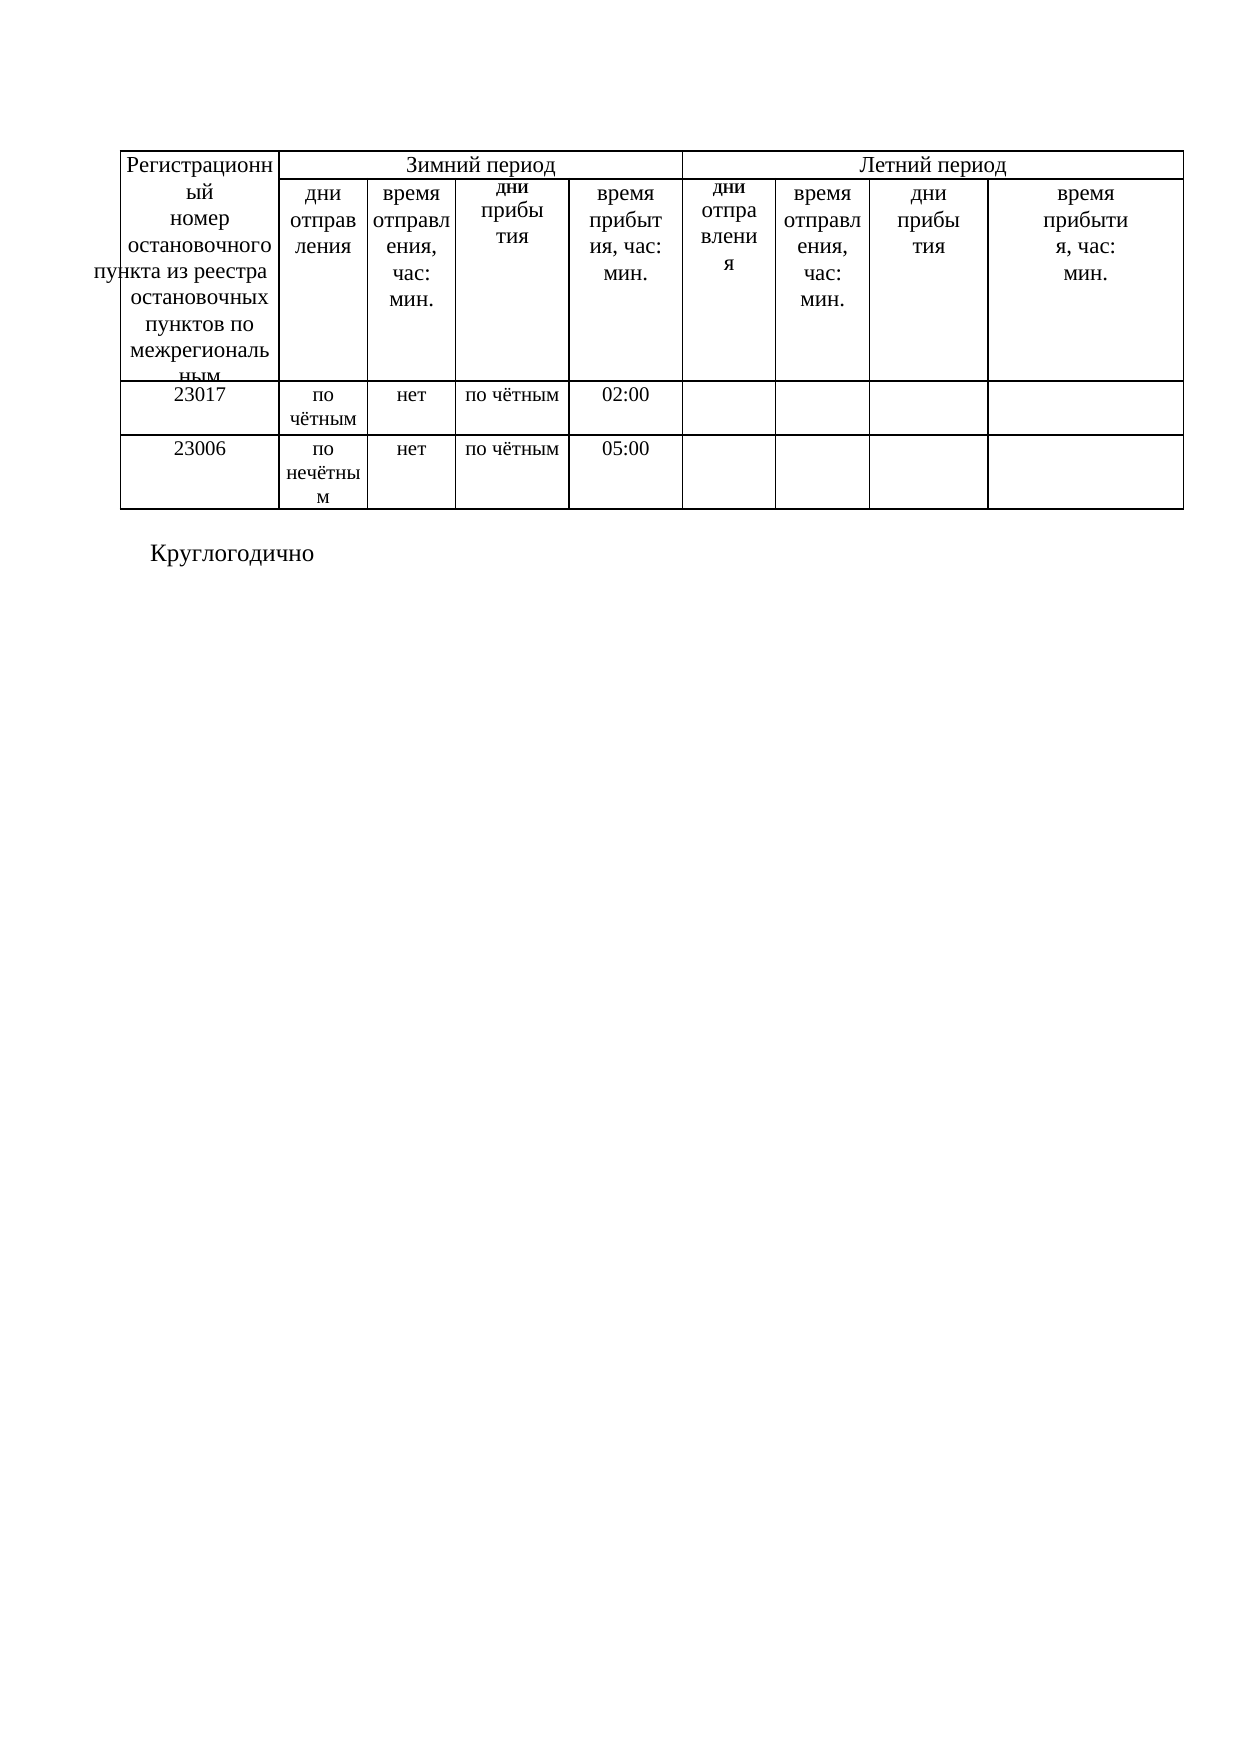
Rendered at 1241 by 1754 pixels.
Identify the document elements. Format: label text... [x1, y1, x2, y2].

table_cell время прибыти я, час: мин. [989, 180, 1183, 380]
table_cell [870, 382, 987, 434]
table_header Зимний период [280, 152, 682, 178]
table_cell время прибыт ия, час: мин. [570, 180, 682, 380]
table_cell ДНИ прибы тия [456, 180, 568, 380]
table_cell ДНИ отпра влени я [683, 180, 775, 380]
table_cell [989, 382, 1183, 434]
table_cell дни прибы тия [870, 180, 987, 380]
table_cell дни отправ ления [280, 180, 367, 380]
table_cell по чётным [456, 436, 568, 508]
table_cell по чётным [456, 382, 568, 434]
table_cell [776, 382, 869, 434]
table_cell время отправл ения, час: мин. [776, 180, 869, 380]
table_cell время отправл ения, час: мин. [368, 180, 455, 380]
table_header Летний период [683, 152, 1183, 178]
table_cell 02:00 [570, 382, 682, 434]
table_cell [683, 436, 775, 508]
table_cell нет [368, 382, 455, 434]
table_cell [870, 436, 987, 508]
table_cell по чётным [280, 382, 367, 434]
table_cell [683, 382, 775, 434]
table_cell [776, 436, 869, 508]
table_cell [989, 436, 1183, 508]
text Круглогодично [150, 538, 1090, 567]
table_cell 05:00 [570, 436, 682, 508]
table_cell 23017 [121, 382, 278, 434]
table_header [121, 152, 278, 380]
table_cell нет [368, 436, 455, 508]
table_cell 23006 [121, 436, 278, 508]
table_cell по нечётным [280, 436, 367, 508]
